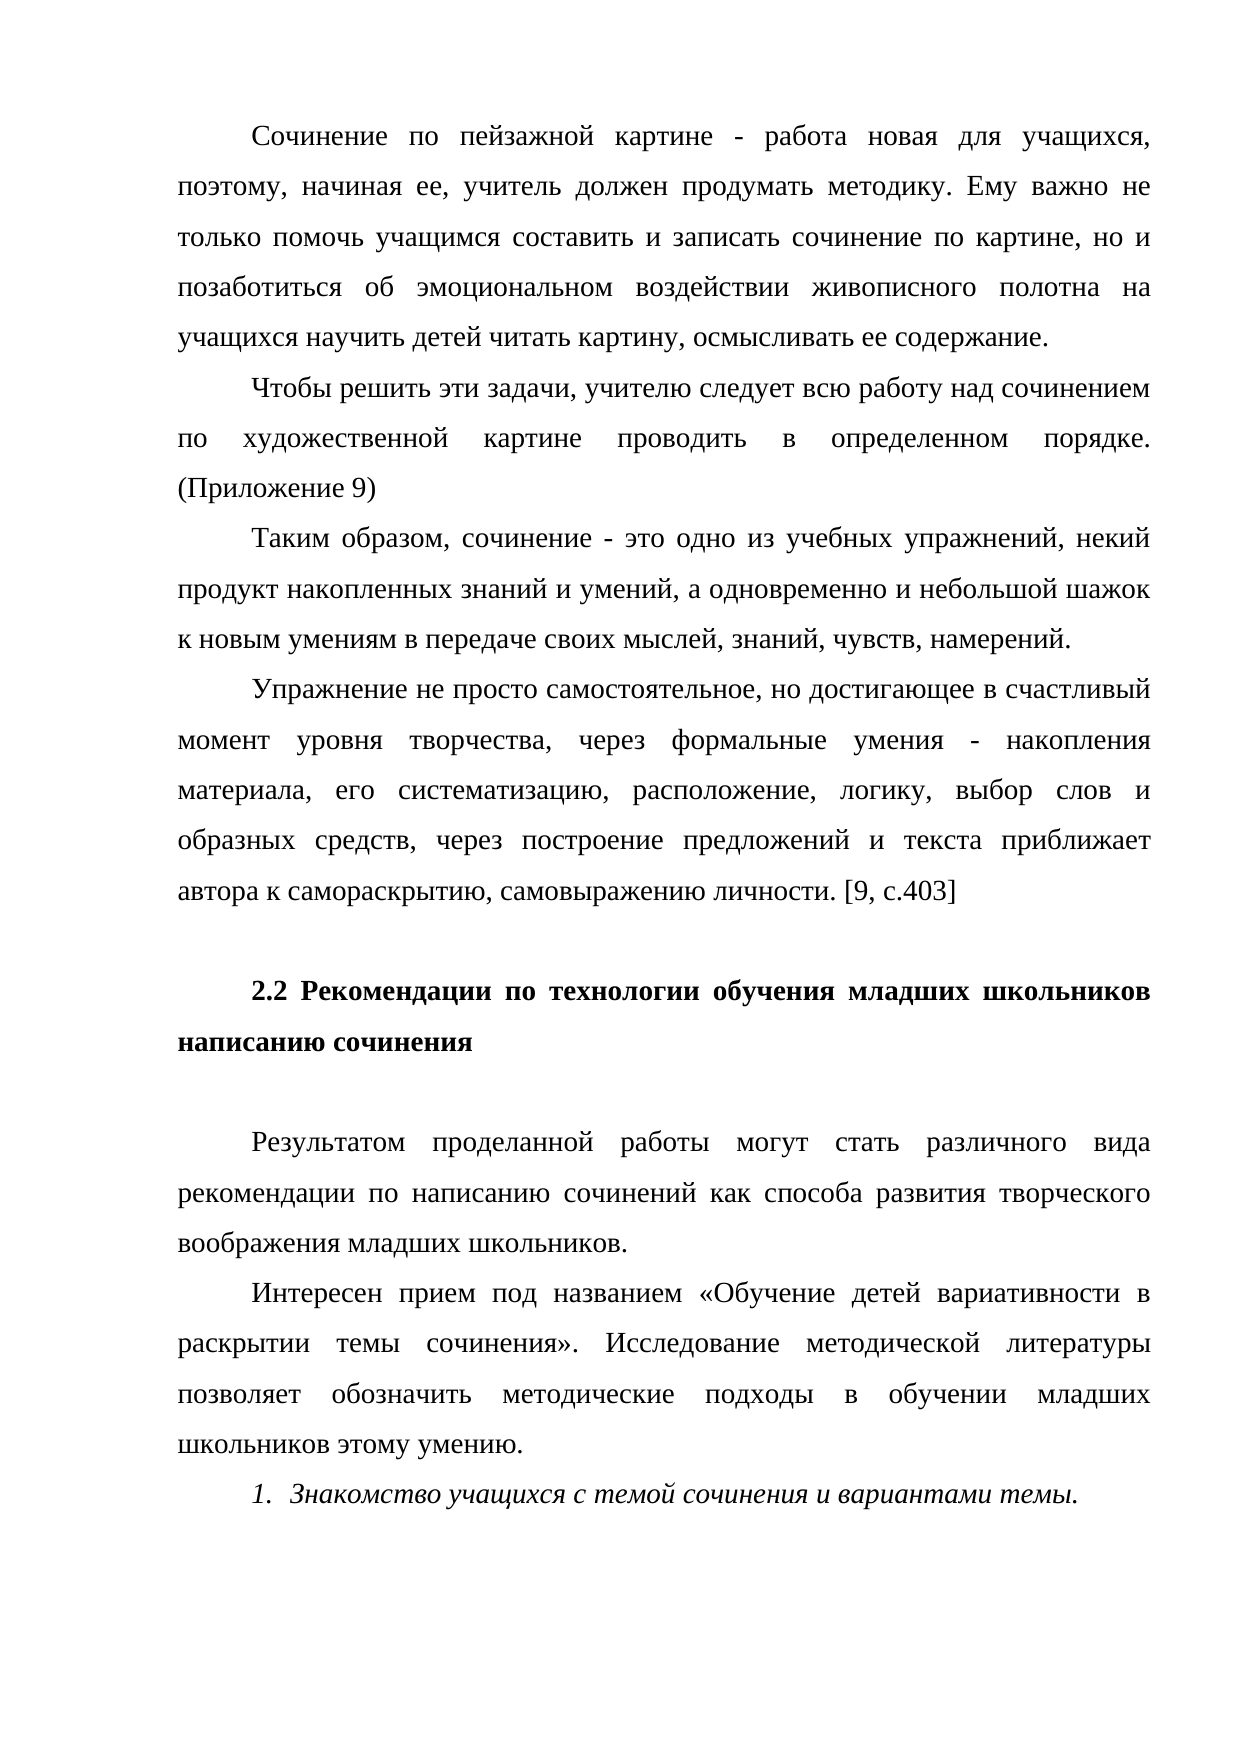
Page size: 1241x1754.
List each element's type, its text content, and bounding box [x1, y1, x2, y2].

text Интересен прием под названием «Обучение детей вариативности в раскрытии темы сочинения». Исследование методической литературы позволяет обозначить методические подходы в обучении младших школьников этому умению. [177, 1275, 1152, 1460]
list Знакомство учащихся с темой сочинения и вариантами темы. [177, 1477, 1152, 1510]
text Таким образом, сочинение - это одно из учебных упражнений, некий продукт накопленных знаний и умений, а одновременно и небольшой шажок к новым умениям в передаче своих мыслей, знаний, чувств, намерений. [177, 521, 1152, 655]
text Результатом проделанной работы могут стать различного вида рекомендации по написанию сочинений как способа развития творческого воображения младших школьников. [177, 1124, 1152, 1258]
text Упражнение не просто самостоятельное, но достигающее в счастливый момент уровня творчества, через формальные умения - накопления материала, его систематизацию, расположение, логику, выбор слов и образных средств, через построение предложений и текста приближает автора к самораскрытию, самовыражению личности. [9, с.403] [177, 672, 1152, 906]
text 2.2 Рекомендации по технологии обучения младших школьников написанию сочинения [177, 973, 1152, 1057]
text Сочинение по пейзажной картине - работа новая для учащихся, поэтому, начиная ее, учитель должен продумать методику. Ему важно не только помочь учащимся составить и записать сочинение по картине, но и позаботиться об эмоциональном воздействии живописного полотна на учащихся научить детей читать картину, осмысливать ее содержание. [177, 118, 1152, 353]
text Чтобы решить эти задачи, учителю следует всю работу над сочинением по художественной картине проводить в определенном порядке. (Приложение 9) [177, 370, 1152, 504]
